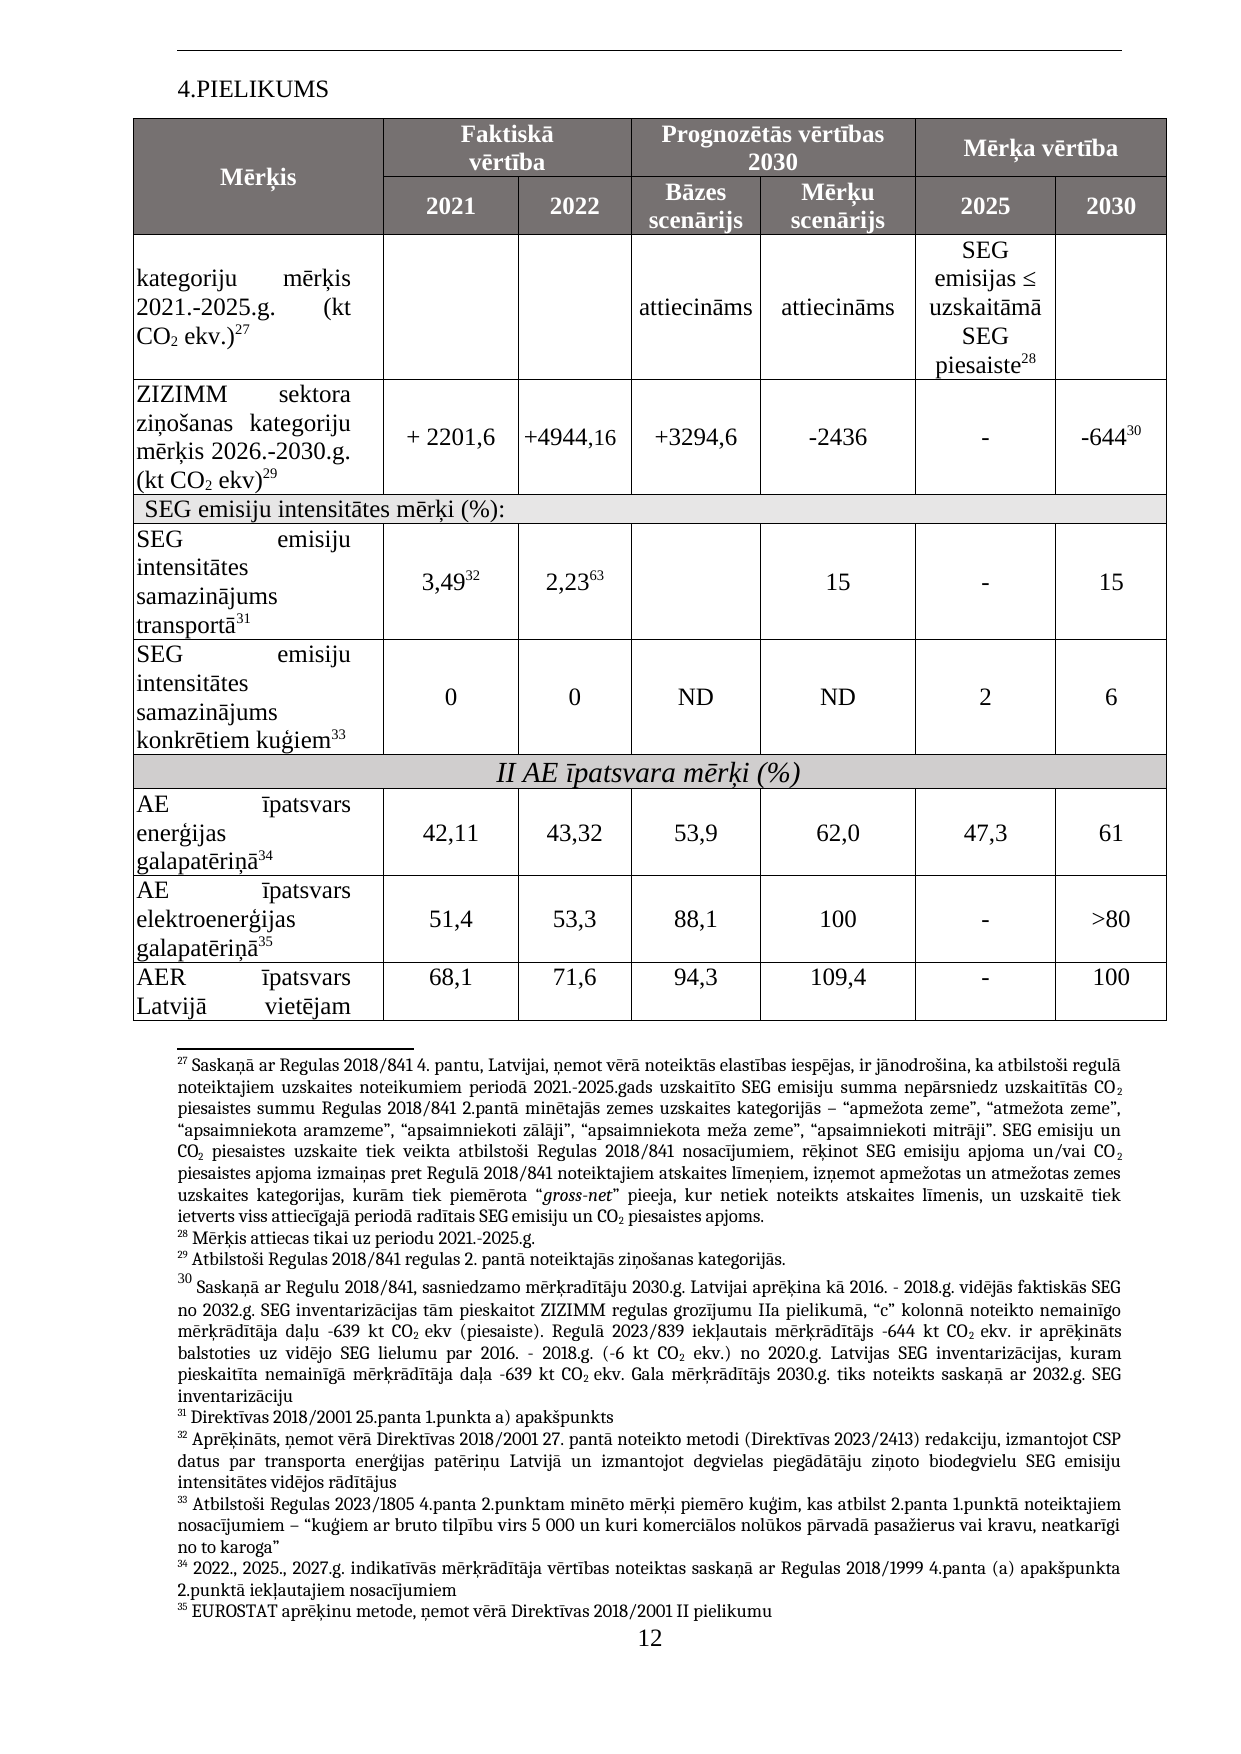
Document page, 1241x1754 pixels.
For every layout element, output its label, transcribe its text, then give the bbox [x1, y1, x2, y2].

table_cell II AE īpatsvara mērķi (%) [134, 755, 1166, 788]
table_cell 53,3 [519, 876, 631, 962]
table_cell AER īpatsvars Latvijā vietējam patēriņam saražotajā elektroenerģijā [134, 963, 383, 1020]
table_cell - [916, 963, 1055, 1020]
table_cell - [384, 235, 518, 378]
table_cell 88,1 [632, 876, 760, 962]
table_cell 71,6 [519, 963, 631, 1020]
table_cell [632, 524, 760, 639]
table_cell 2025 [916, 177, 1055, 234]
table_cell ND [761, 640, 915, 754]
table_cell 15 [761, 524, 915, 639]
table_cell 15 [1056, 524, 1166, 639]
table_cell SEG emisiju intensitātes mērķi (%): [134, 495, 1166, 523]
table_cell + 2201,6 [384, 380, 518, 494]
table_cell Mērķu scenārijs [761, 177, 915, 234]
table_cell 100 [761, 876, 915, 962]
table_cell - [916, 524, 1055, 639]
table_cell 68,1 [384, 963, 518, 1020]
table_cell 109,4 [761, 963, 915, 1020]
table_cell 2030 [1056, 177, 1166, 234]
table_cell 3,49 [384, 524, 518, 639]
table_cell ZIZIMM uzskaites kategoriju mērķis 2021.-2025.g. (kt CO2 ekv.) [134, 235, 383, 378]
table_cell [519, 235, 631, 378]
table_cell 51,4 [384, 876, 518, 962]
table_cell Uzskaitāmās SEG emisijas ≤ uzskaitāmā SEG piesaiste [916, 235, 1055, 378]
table_cell ZIZIMM sektora ziņošanas kategoriju mērķis 2026.-2030.g. (kt CO2 ekv) [134, 380, 383, 494]
table_header Mērķis [134, 119, 383, 234]
table_cell 2 [916, 640, 1055, 754]
table_cell SEG emisiju intensitātes samazinājums konkrētiem kuģiem [134, 640, 383, 754]
table_cell AE īpatsvars elektroenerģijas galapatēriņā [134, 876, 383, 962]
table_cell 2022 [519, 177, 631, 234]
table_cell 0 [519, 640, 631, 754]
table_cell 61 [1056, 789, 1166, 875]
table_cell - [1056, 235, 1166, 378]
table_cell - [916, 876, 1055, 962]
table_cell -644 [1056, 380, 1166, 494]
table_cell 2,2363 [519, 524, 631, 639]
table_cell >80 [1056, 876, 1166, 962]
table_cell 53,9 [632, 789, 760, 875]
table_header Prognozētās vērtības 2030 [632, 119, 915, 176]
table_cell 0 [384, 640, 518, 754]
table_cell 94,3 [632, 963, 760, 1020]
table_cell 47,3 [916, 789, 1055, 875]
table_cell -2436 [761, 380, 915, 494]
table_cell +4944,16 [519, 380, 631, 494]
table_cell Nav attiecināms [761, 235, 915, 378]
table_cell 100 [1056, 963, 1166, 1020]
table_header Mērķa vērtība [916, 119, 1166, 176]
table_cell AE īpatsvars enerģijas galapatēriņā [134, 789, 383, 875]
table_cell SEG emisiju intensitātes samazinājums transportā [134, 524, 383, 639]
table_cell 43,32 [519, 789, 631, 875]
table_cell - [916, 380, 1055, 494]
table_cell ND [632, 640, 760, 754]
table_cell 42,11 [384, 789, 518, 875]
table_cell Nav attiecināms [632, 235, 760, 378]
table_cell 62,0 [761, 789, 915, 875]
table_cell 2021 [384, 177, 518, 234]
table_cell 6 [1056, 640, 1166, 754]
table_cell Bāzes scenārijs [632, 177, 760, 234]
table_cell +3294,6 [632, 380, 760, 494]
table_header Faktiskā vērtība [384, 119, 631, 176]
